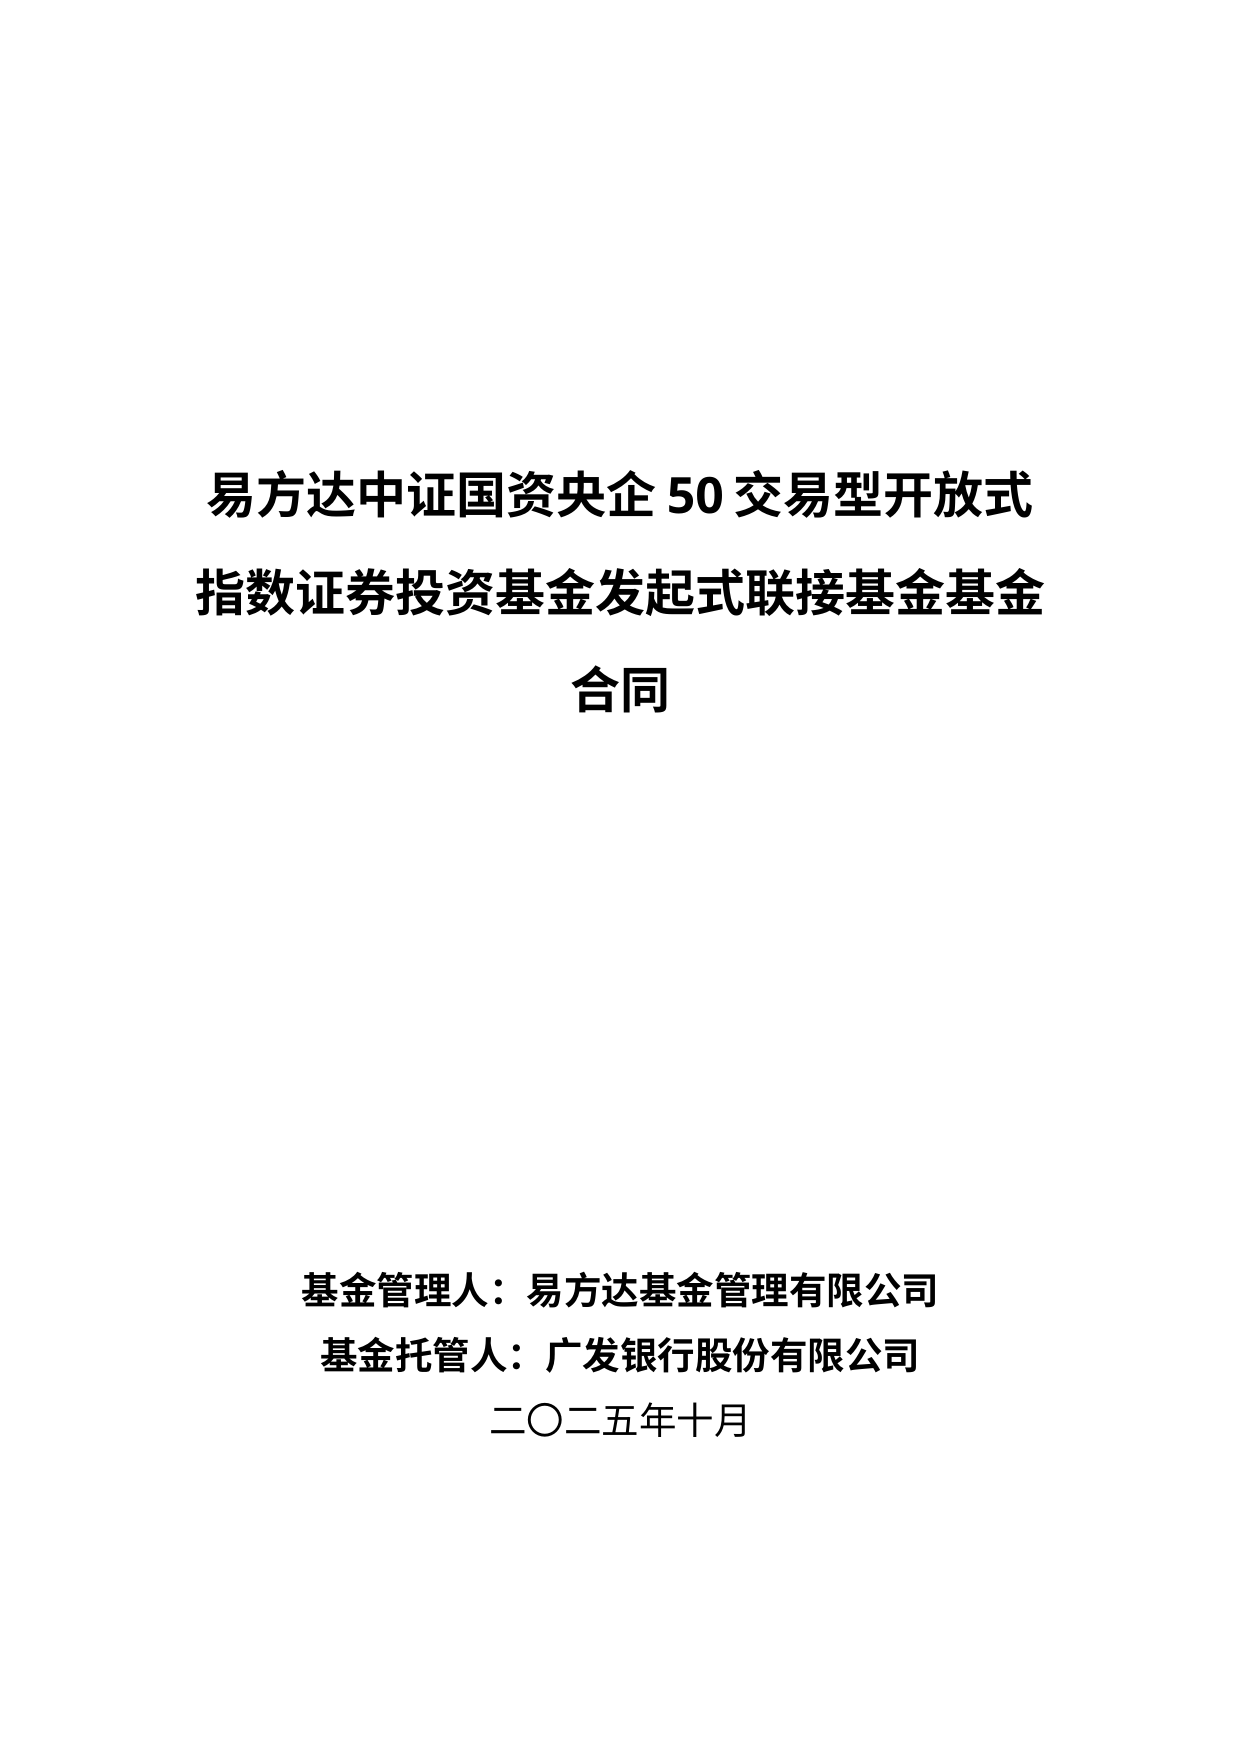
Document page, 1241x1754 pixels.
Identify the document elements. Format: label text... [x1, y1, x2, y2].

text 二〇二五年十月 [187, 1386, 1053, 1451]
text 基金托管人：广发银行股份有限公司 [187, 1321, 1053, 1386]
text 基金管理人：易方达基金管理有限公司 [187, 1256, 1053, 1321]
text 易方达中证国资央企50交易型开放式指数证券投资基金发起式联接基金基金合同 [187, 443, 1053, 736]
